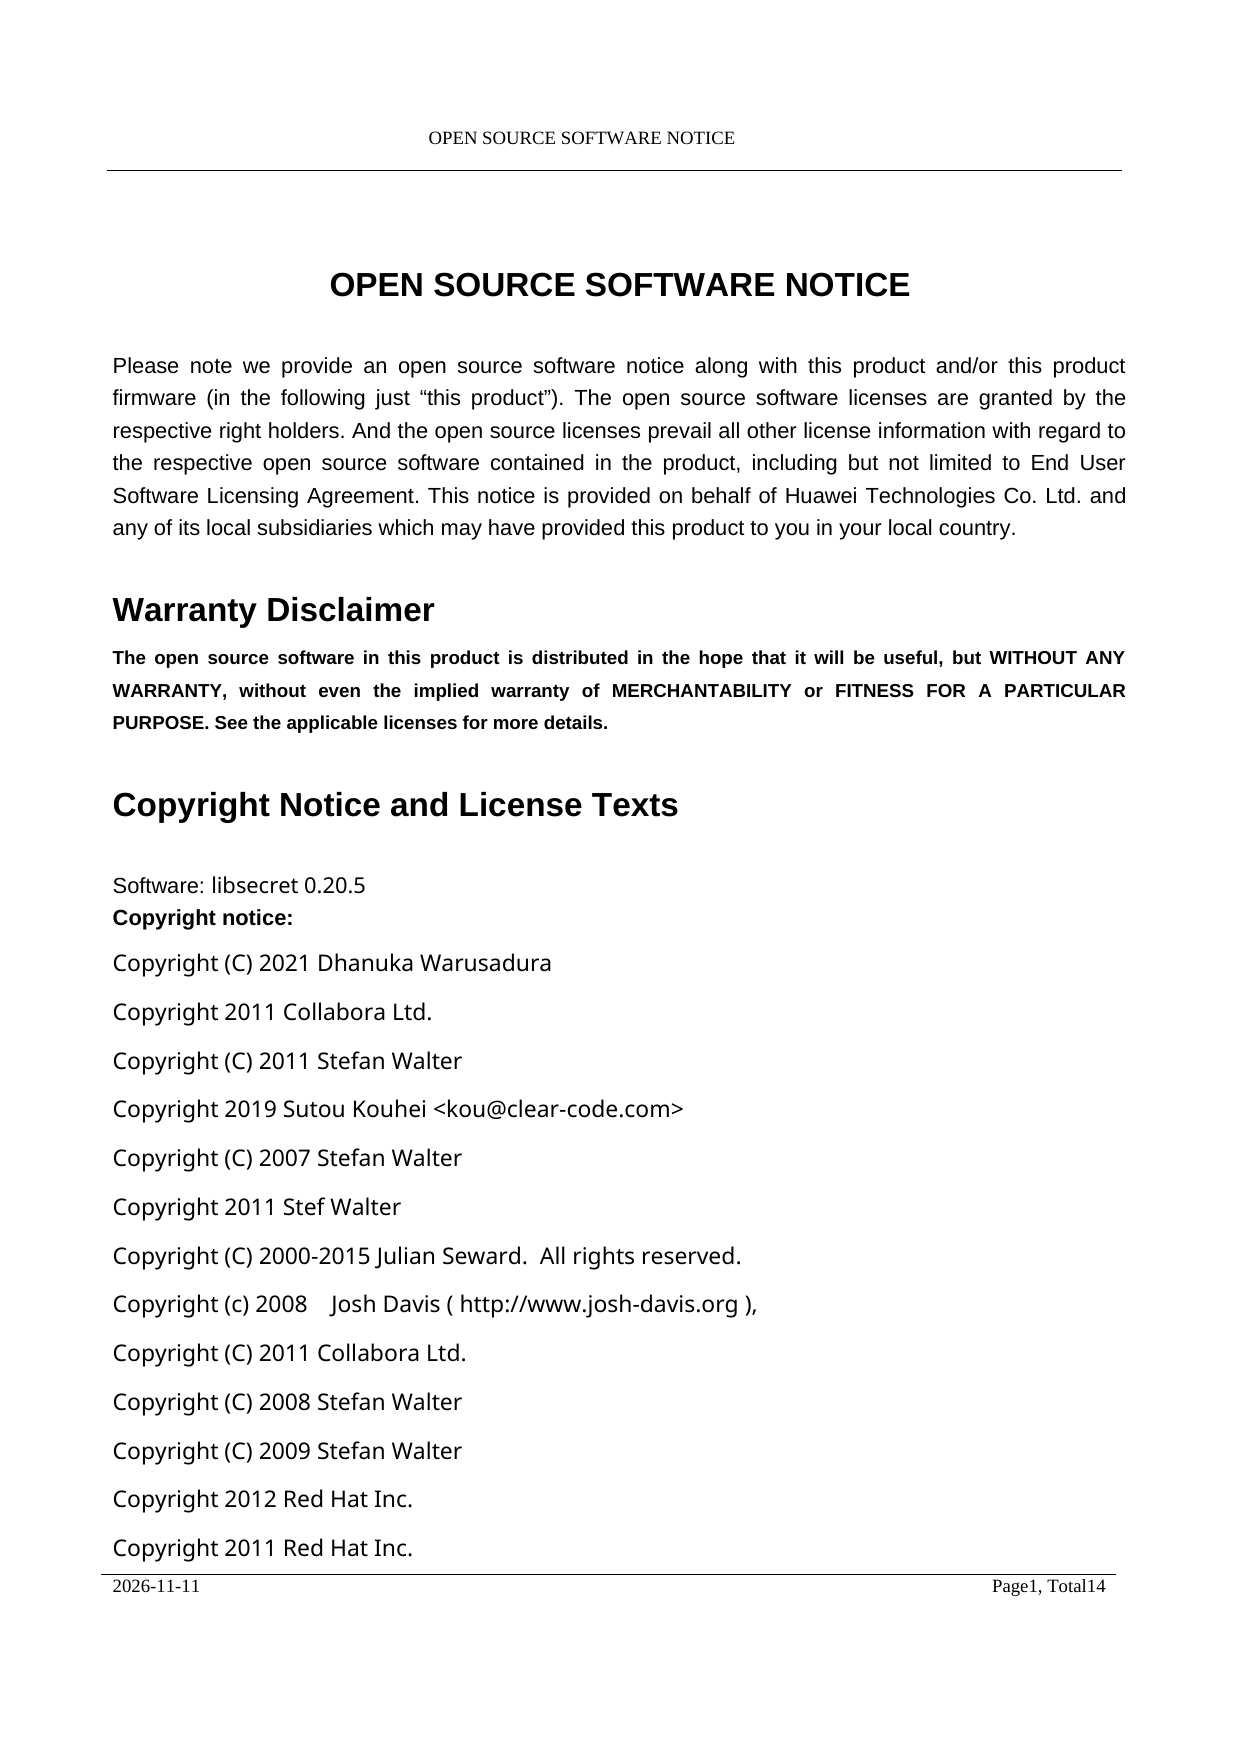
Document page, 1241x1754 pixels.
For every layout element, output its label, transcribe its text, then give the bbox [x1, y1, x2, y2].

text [112, 947, 1128, 1564]
text Software: libsecret 0.20.5 [112, 869, 1128, 901]
text Warranty Disclaimer [112, 576, 1128, 641]
text The open source software in this product is distributed in the hope that it will be useful, but WITHOUT ANY WARRANTY, without even the implied warranty of MERCHANTABILITY or FITNESS FOR A PARTICULAR PURPOSE. See the applicable licenses for more details. [112, 641, 1128, 739]
text Copyright Notice and License Texts [112, 771, 1128, 836]
text Copyright notice: [112, 901, 1128, 934]
text Please note we provide an open source software notice along with this product and/or this product firmware (in the following just “this product”). The open source software licenses are granted by the respective right holders. And the open source licenses prevail all other license information with regard to the respective open source software contained in the product, including but not limited to End User Software Licensing Agreement. This notice is provided on behalf of Huawei Technologies Co. Ltd. and any of its local subsidiaries which may have provided this product to you in your local country. [112, 349, 1128, 544]
text OPEN SOURCE SOFTWARE NOTICE [112, 251, 1128, 316]
